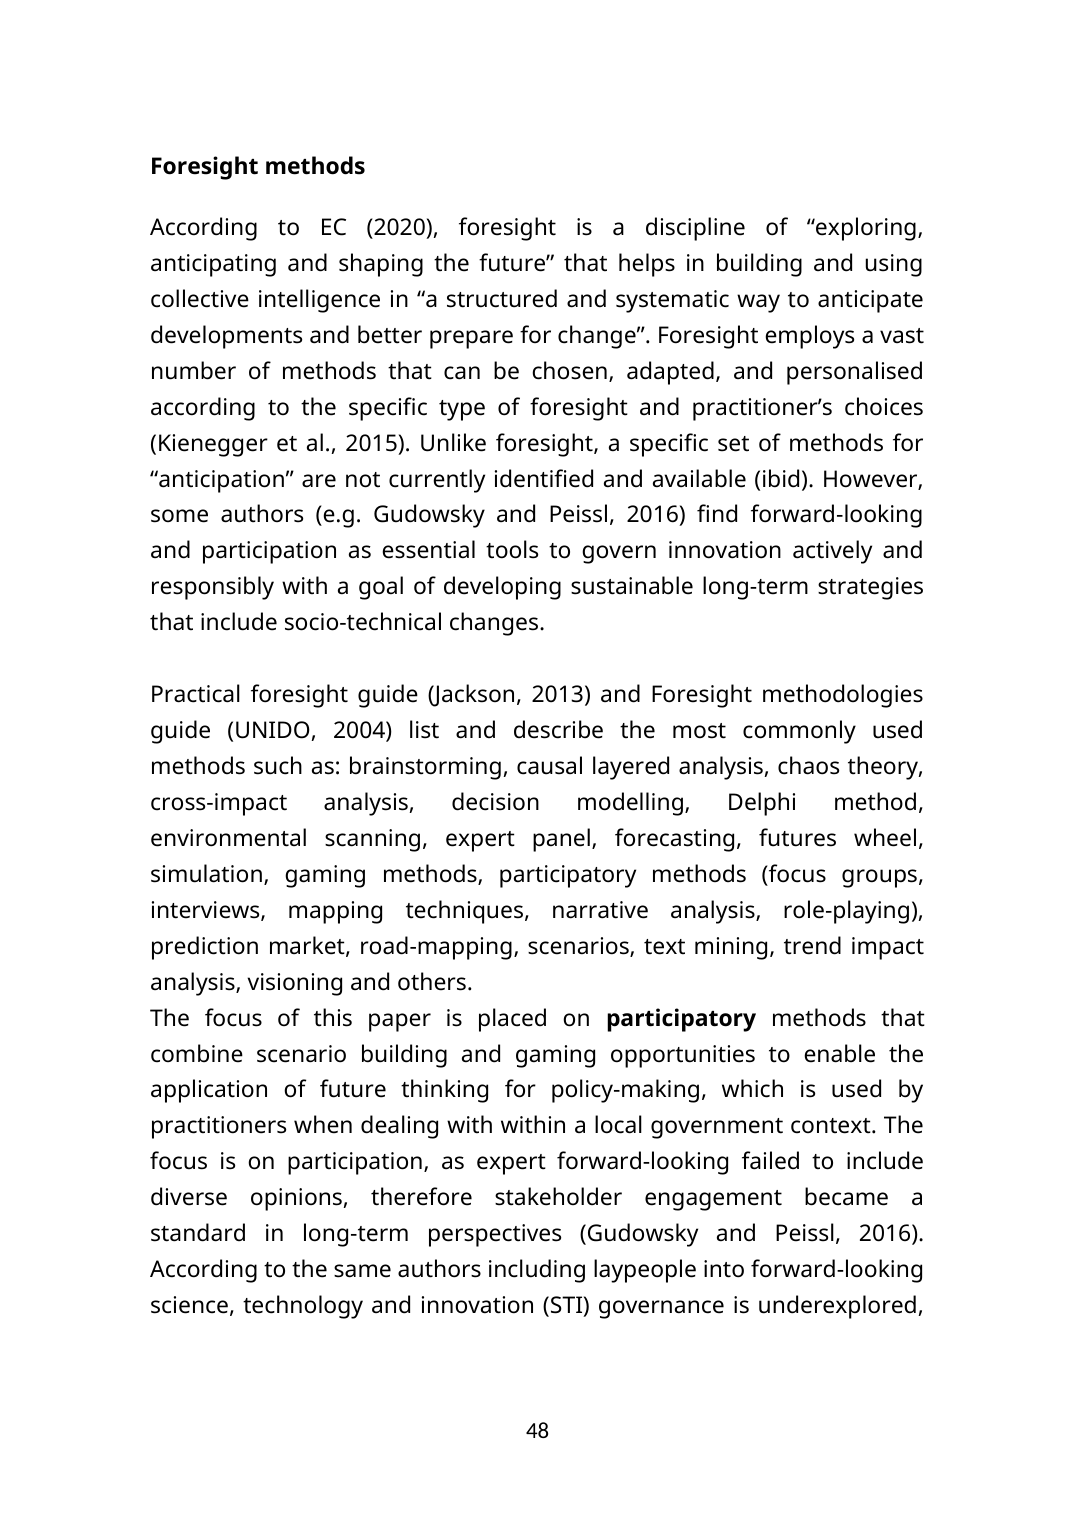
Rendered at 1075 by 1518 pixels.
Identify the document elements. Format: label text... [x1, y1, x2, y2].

subtitle Foresight methods [150, 150, 925, 181]
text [150, 1002, 925, 1320]
text According to EC (2020), foresight is a discipline of “exploring, anticipating and shaping the future” that helps in building and using collective intelligence in “a structured and systematic way to anticipate developments and better prepare for change”. Foresight employs a vast number of methods that can be chosen, adapted, and personalised according to the specific type of foresight and practitioner’s choices (Kienegger et al., 2015). Unlike foresight, a specific set of methods for “anticipation” are not currently identified and available (ibid). However, some authors (e.g. Gudowsky and Peissl, 2016) find forward-looking and participation as essential tools to govern innovation actively and responsibly with a goal of developing sustainable long-term strategies that include socio-technical changes. [150, 211, 925, 637]
text Practical foresight guide (Jackson, 2013) and Foresight methodologies guide (UNIDO, 2004) list and describe the most commonly used methods such as: brainstorming, causal layered analysis, chaos theory, cross-impact analysis, decision modelling, Delphi method, environmental scanning, expert panel, forecasting, futures wheel, simulation, gaming methods, participatory methods (focus groups, interviews, mapping techniques, narrative analysis, role-playing), prediction market, road-mapping, scenarios, text mining, trend impact analysis, visioning and others. [150, 678, 925, 997]
